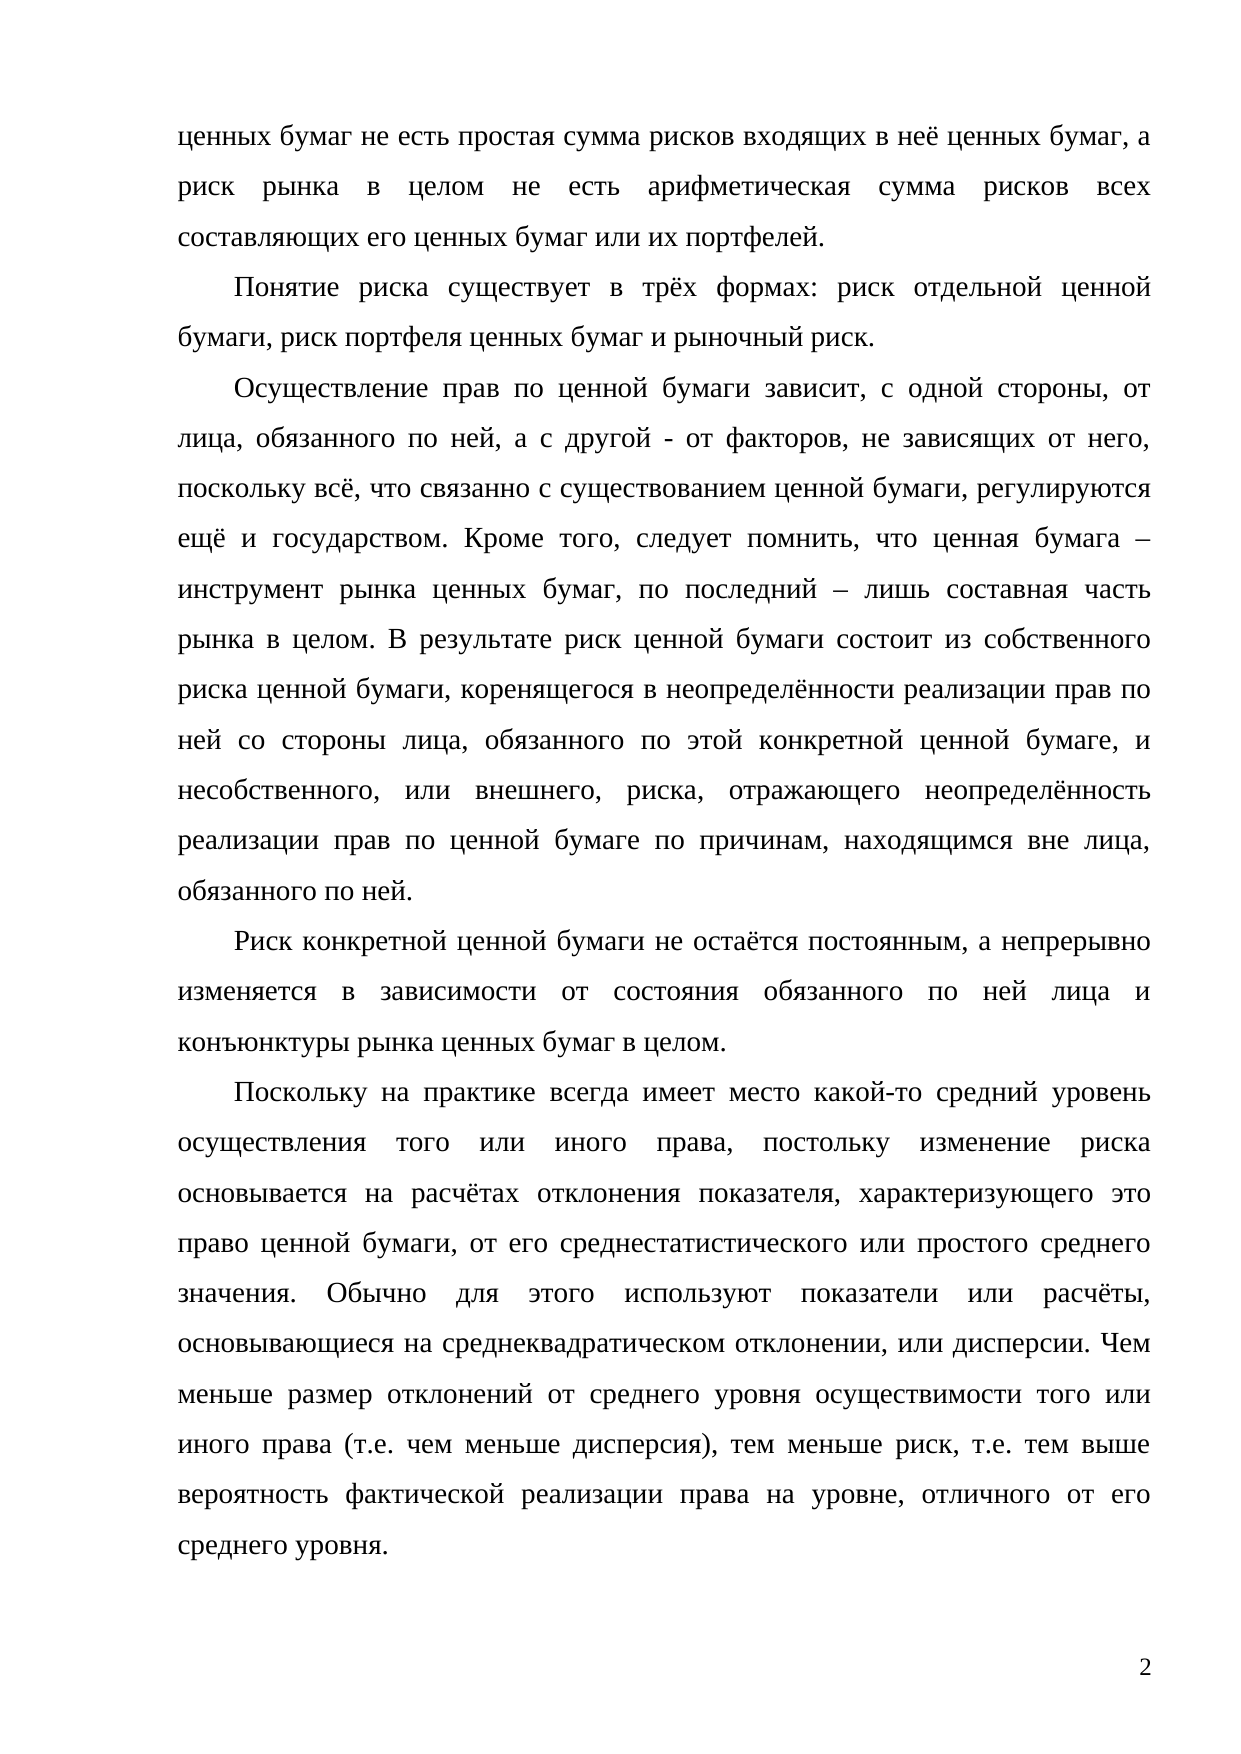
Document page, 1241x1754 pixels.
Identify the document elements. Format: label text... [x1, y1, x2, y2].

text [177, 118, 1152, 252]
text Понятие риска существует в трёх формах: риск отдельной ценной бумаги, риск портфеля ценных бумаг и рыночный риск. [177, 269, 1152, 353]
text Поскольку на практике всегда имеет место какой-то средний уровень осуществления того или иного права, постольку изменение риска основывается на расчётах отклонения показателя, характеризующего это право ценной бумаги, от его среднестатистического или простого среднего значения. Обычно для этого используют показатели или расчёты, основывающиеся на среднеквадратическом отклонении, или дисперсии. Чем меньше размер отклонений от среднего уровня осуществимости того или иного права (т.е. чем меньше дисперсия), тем меньше риск, т.е. тем выше вероятность фактической реализации права на уровне, отличного от его среднего уровня. [177, 1074, 1152, 1560]
text Риск конкретной ценной бумаги не остаётся постоянным, а непрерывно изменяется в зависимости от состояния обязанного по ней лица и конъюнктуры рынка ценных бумаг в целом. [177, 923, 1152, 1057]
text Осуществление прав по ценной бумаги зависит, с одной стороны, от лица, обязанного по ней, а с другой - от факторов, не зависящих от него, поскольку всё, что связанно с существованием ценной бумаги, регулируются ещё и государством. Кроме того, следует помнить, что ценная бумага – инструмент рынка ценных бумаг, по последний – лишь составная часть рынка в целом. В результате риск ценной бумаги состоит из собственного риска ценной бумаги, коренящегося в неопределённости реализации прав по ней со стороны лица, обязанного по этой конкретной ценной бумаге, и несобственного, или внешнего, риска, отражающего неопределённость реализации прав по ценной бумаге по причинам, находящимся вне лица, обязанного по ней. [177, 370, 1152, 906]
